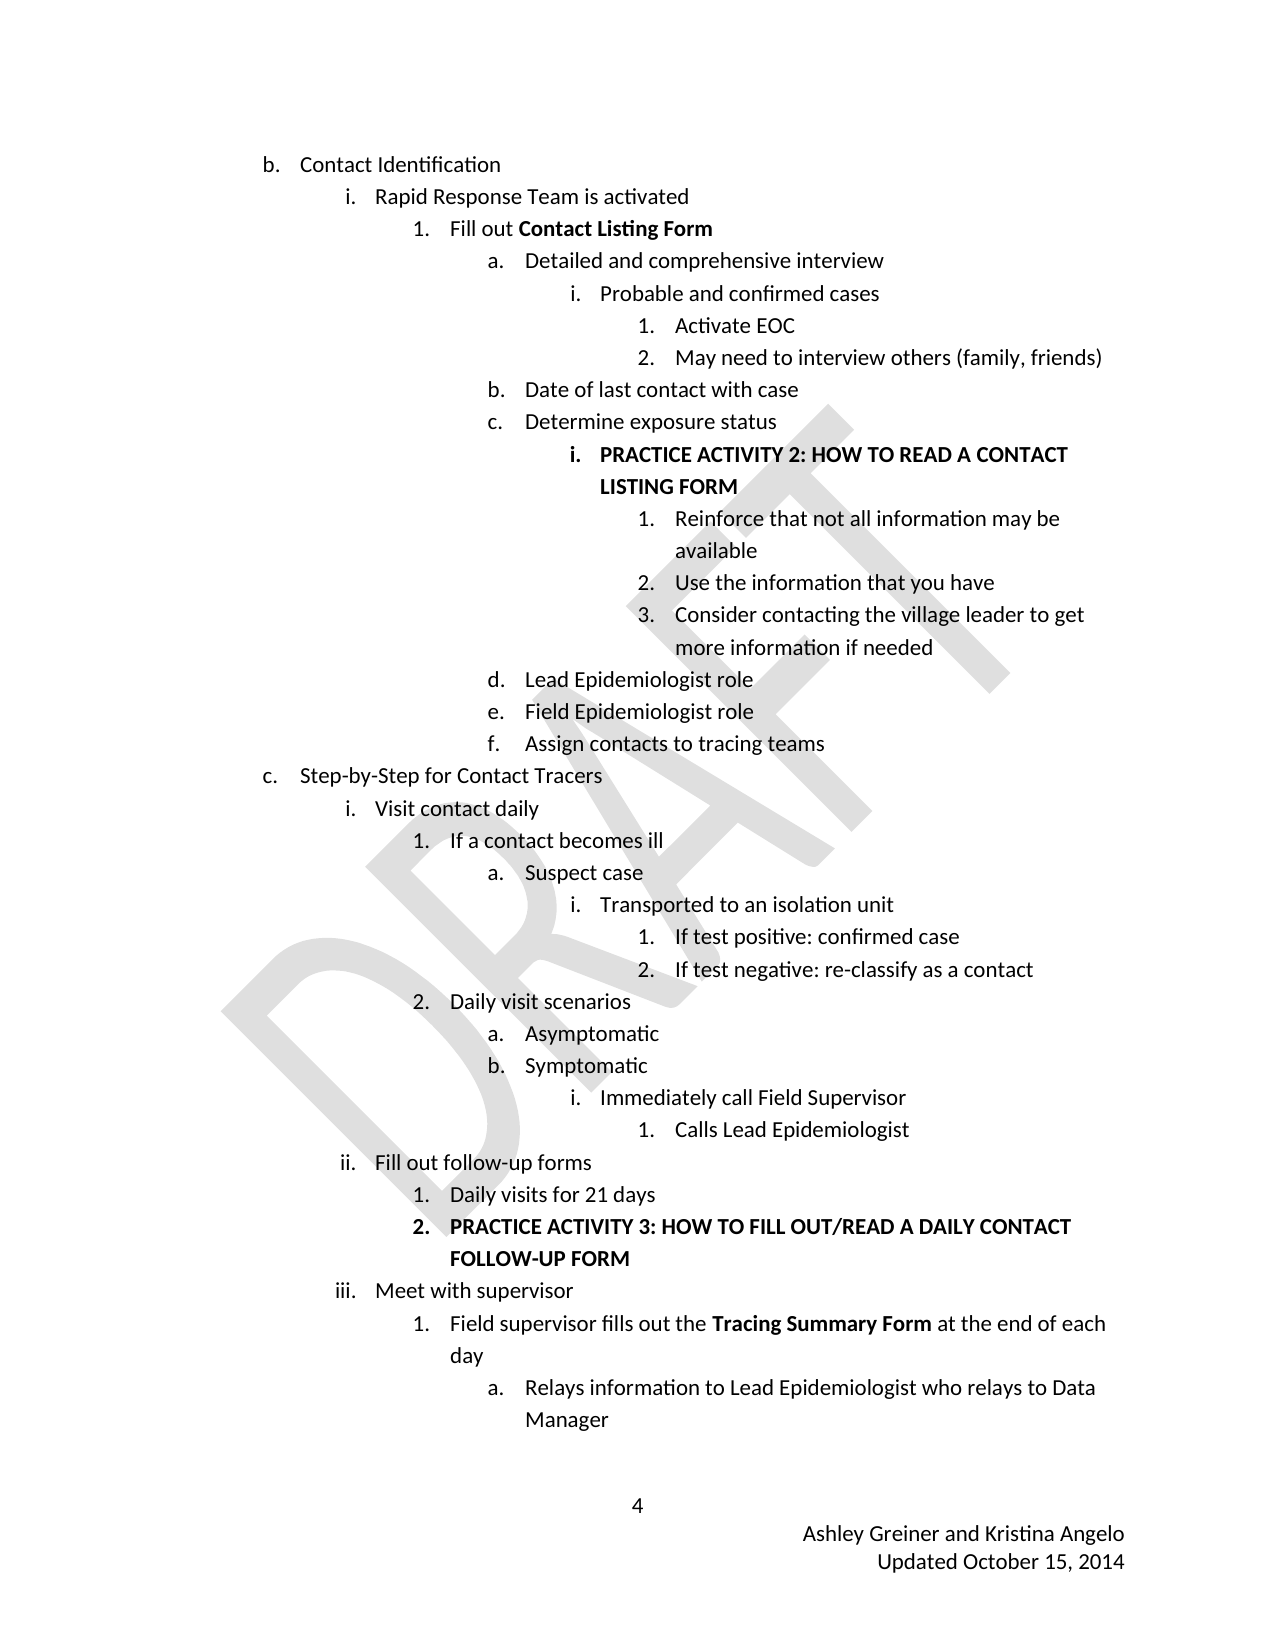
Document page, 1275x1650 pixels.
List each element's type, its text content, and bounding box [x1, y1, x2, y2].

list PRACTICE ACTIVITY 3: HOW TO FILL OUT/READ A DAILY CONTACT FOLLOW-UP FORM [412, 1212, 1125, 1272]
list Field Epidemiologist role [487, 697, 1125, 725]
list Daily visit scenarios [412, 987, 1125, 1015]
list Date of last contact with case [487, 375, 1125, 403]
list Assign contacts to tracing teams [487, 729, 1125, 757]
list Step-by-Step for Contact Tracers [262, 762, 1125, 789]
list Determine exposure status [487, 407, 1125, 436]
list Immediately call Field Supervisor [581, 1083, 1125, 1111]
list Calls Lead Epidemiologist [637, 1116, 1125, 1144]
list Activate EOC [637, 311, 1125, 339]
list If a contact becomes ill [412, 826, 1125, 854]
list Symptomatic [487, 1051, 1125, 1079]
list Suspect case [487, 858, 1125, 886]
list Daily visits for 21 days [412, 1180, 1125, 1208]
list Rapid Response Team is activated [356, 182, 1125, 210]
list Reinforce that not all information may be available [637, 504, 1125, 564]
list May need to interview others (family, friends) [637, 343, 1125, 371]
list Fill out follow-up forms [356, 1148, 1125, 1176]
list Probable and confirmed cases [581, 279, 1125, 307]
list Transported to an isolation unit [581, 890, 1125, 918]
list Detailed and comprehensive interview [487, 247, 1125, 274]
list If test positive: confirmed case [637, 922, 1125, 951]
list Relays information to Lead Epidemiologist who relays to Data Manager [487, 1373, 1125, 1433]
list Fill out Contact Listing Form [412, 214, 1125, 242]
list Use the information that you have [637, 568, 1125, 596]
list Lead Epidemiologist role [487, 665, 1125, 693]
list Contact Identification [262, 150, 1125, 178]
list Consider contacting the village leader to get more information if needed [637, 601, 1125, 661]
list If test negative: re-classify as a contact [637, 955, 1125, 983]
list Field supervisor fills out the Tracing Summary Form at the end of each day [412, 1309, 1125, 1369]
list Asymptomatic [487, 1019, 1125, 1047]
list Visit contact daily [356, 794, 1125, 822]
list Meet with supervisor [356, 1277, 1125, 1304]
list PRACTICE ACTIVITY 2: HOW TO READ A CONTACT LISTING FORM [581, 440, 1125, 500]
